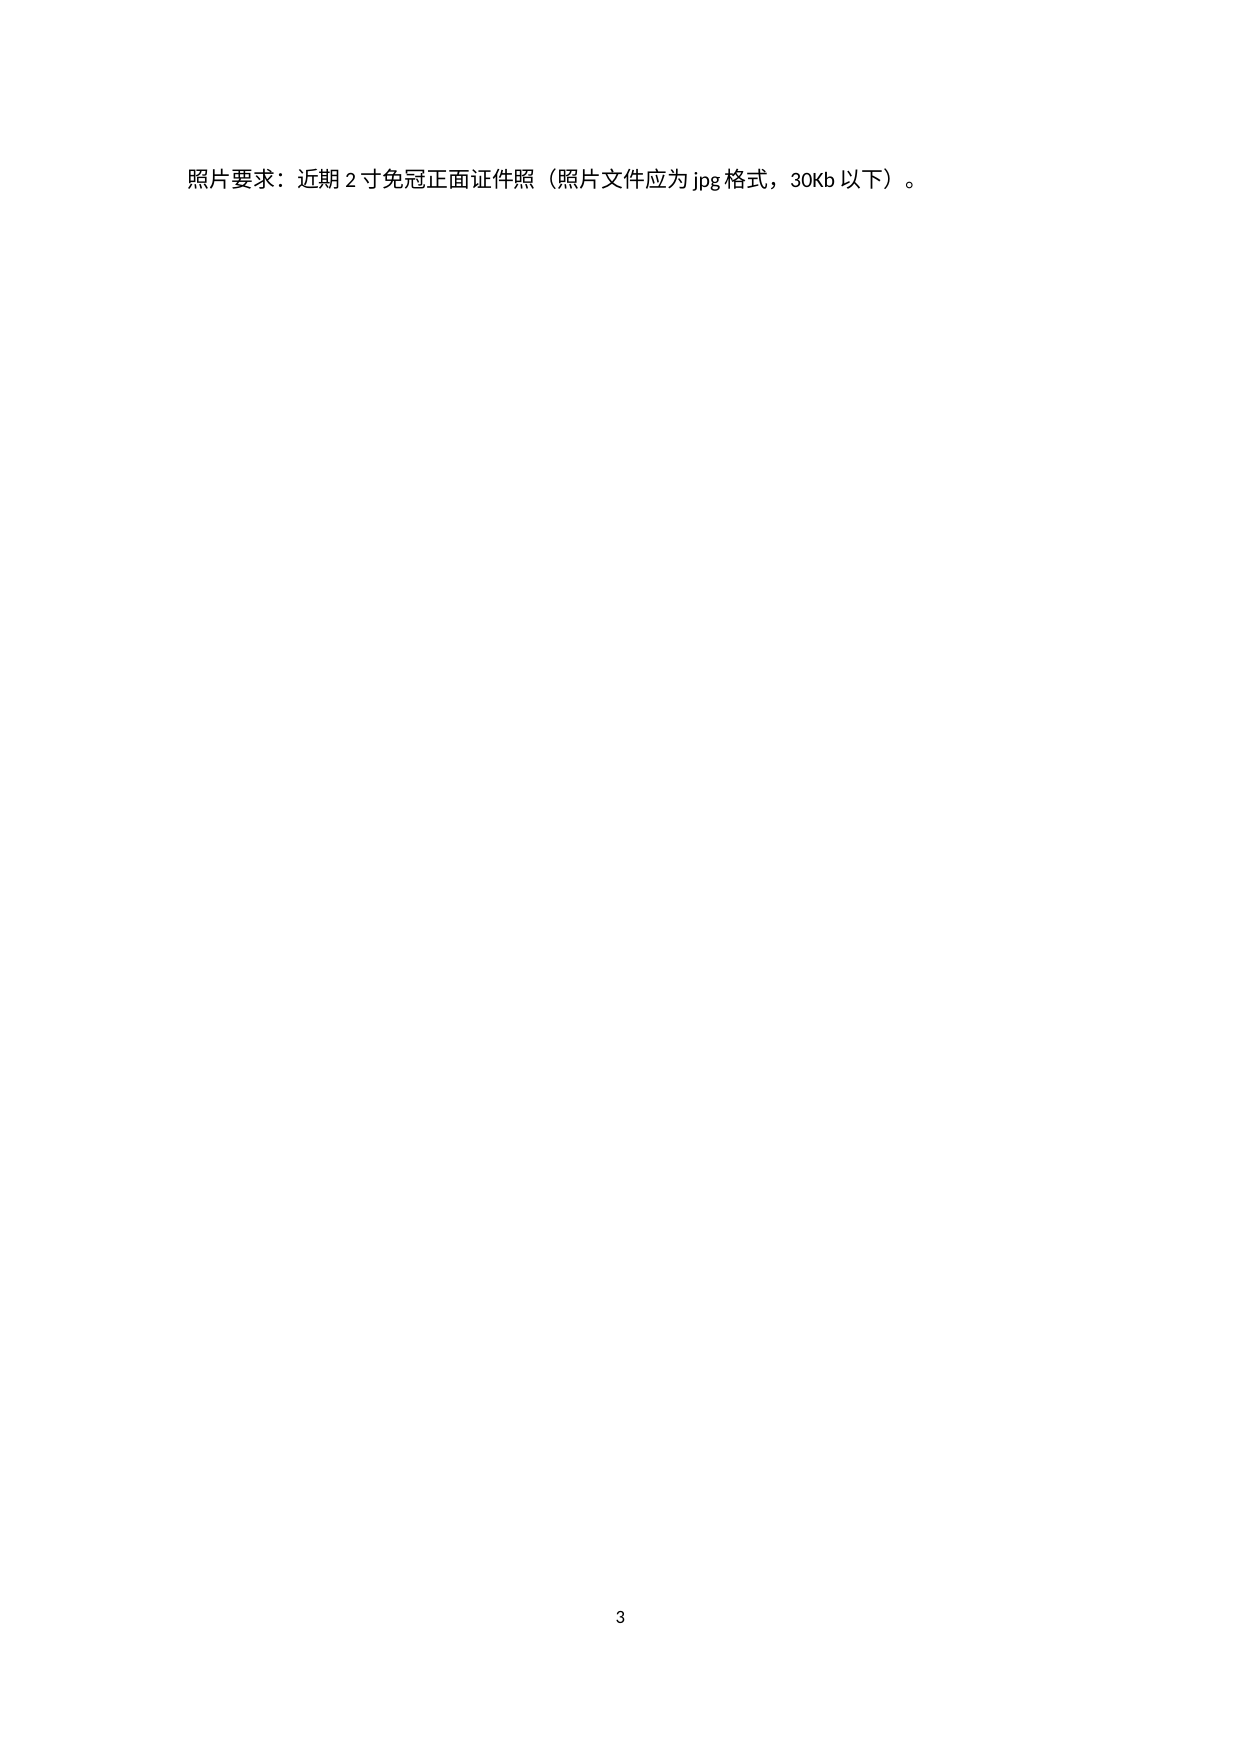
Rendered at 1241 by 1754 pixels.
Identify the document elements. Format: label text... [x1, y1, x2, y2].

text 照片要求：近期2寸免冠正面证件照（照片文件应为jpg格式，30Kb以下）。 [187, 162, 1053, 194]
